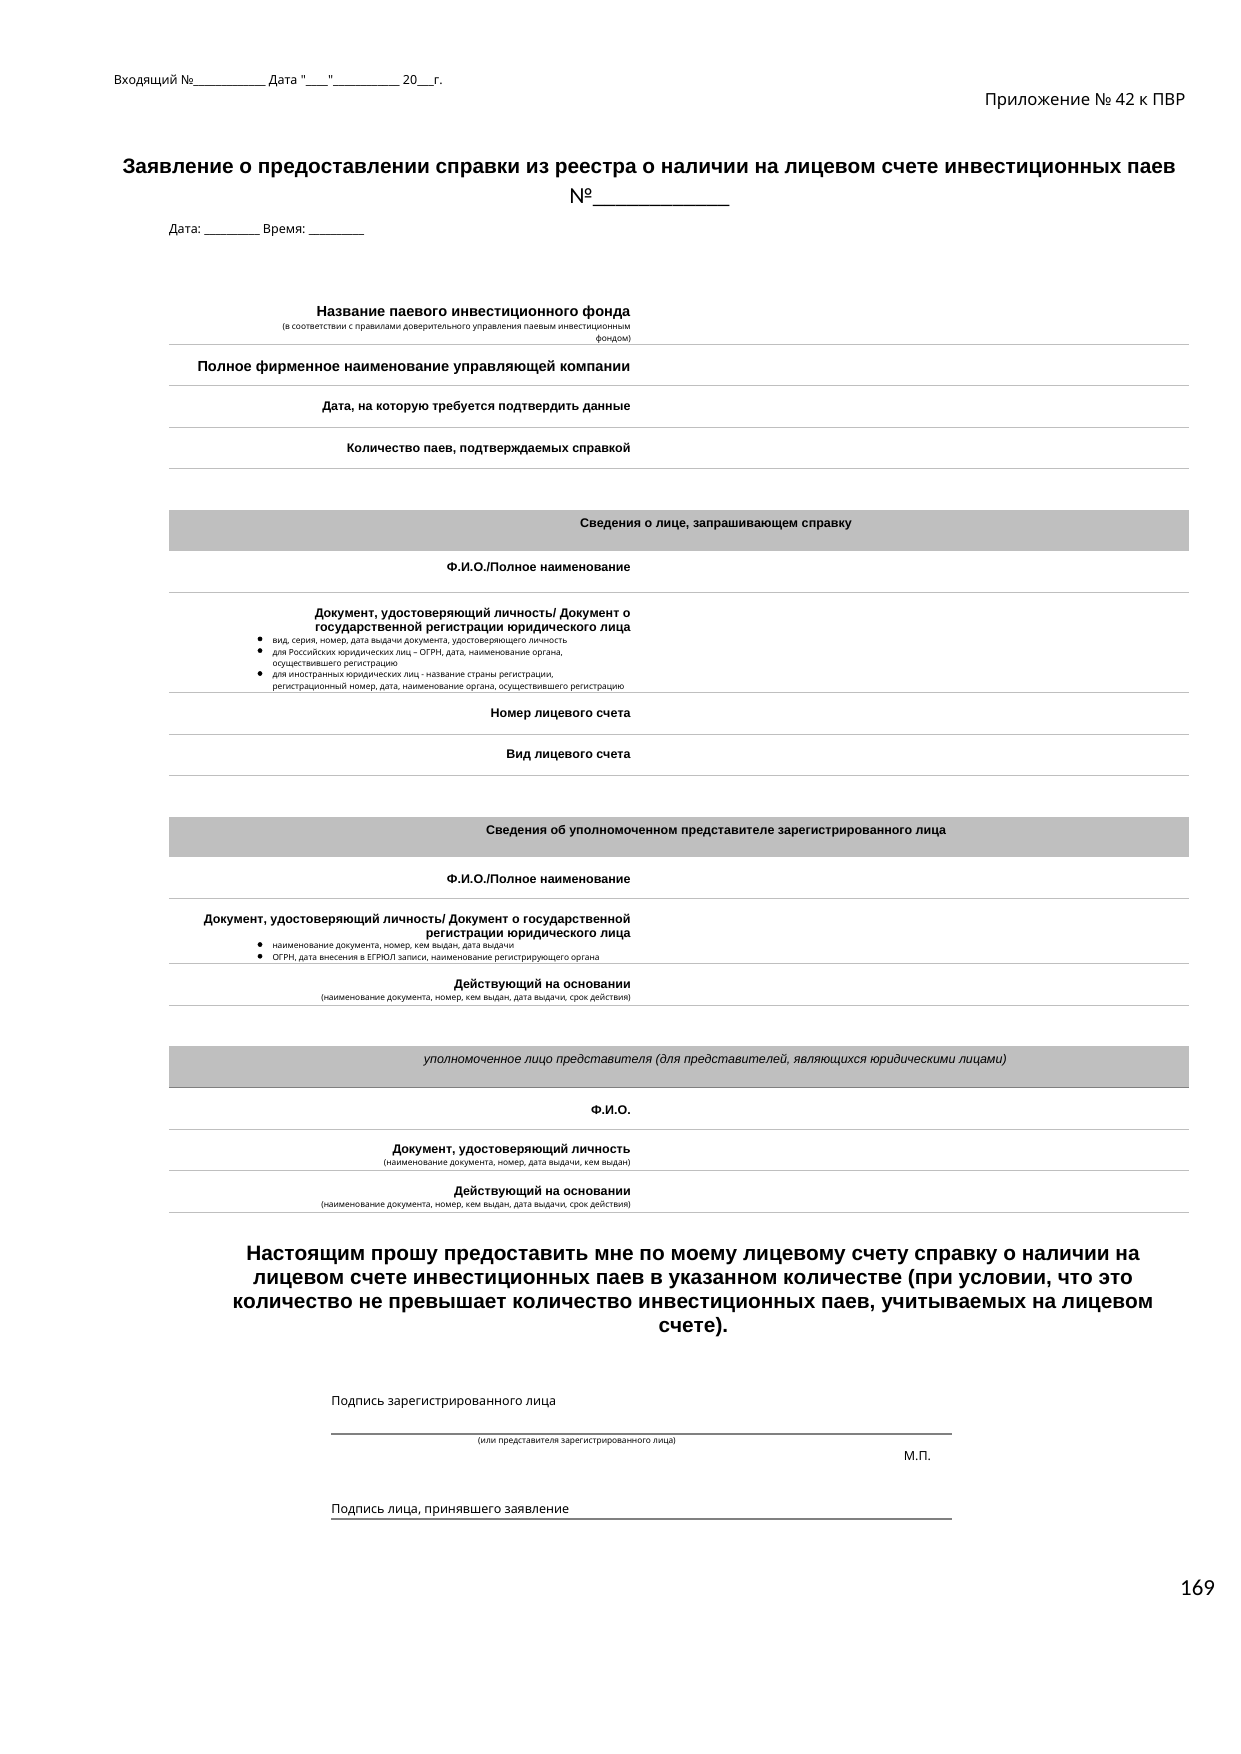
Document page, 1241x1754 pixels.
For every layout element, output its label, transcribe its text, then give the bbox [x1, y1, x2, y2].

text №____________ [84, 182, 1215, 210]
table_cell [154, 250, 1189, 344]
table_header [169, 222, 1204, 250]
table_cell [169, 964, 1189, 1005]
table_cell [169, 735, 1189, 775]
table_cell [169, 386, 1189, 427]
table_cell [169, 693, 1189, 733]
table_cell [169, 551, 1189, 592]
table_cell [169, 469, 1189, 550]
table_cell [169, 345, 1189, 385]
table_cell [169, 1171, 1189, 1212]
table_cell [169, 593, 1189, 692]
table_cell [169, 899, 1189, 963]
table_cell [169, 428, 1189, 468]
subtitle Заявление о предоставлении справки из реестра о наличии на лицевом счете инвестиционных паев [84, 154, 1215, 178]
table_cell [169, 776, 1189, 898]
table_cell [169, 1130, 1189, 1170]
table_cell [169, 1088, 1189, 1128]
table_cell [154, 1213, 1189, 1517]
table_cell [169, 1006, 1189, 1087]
text Входящий №_____________ Дата "____"____________ 20___г. [113, 71, 1133, 88]
text Приложение № 42 к ПВР [984, 88, 1215, 111]
